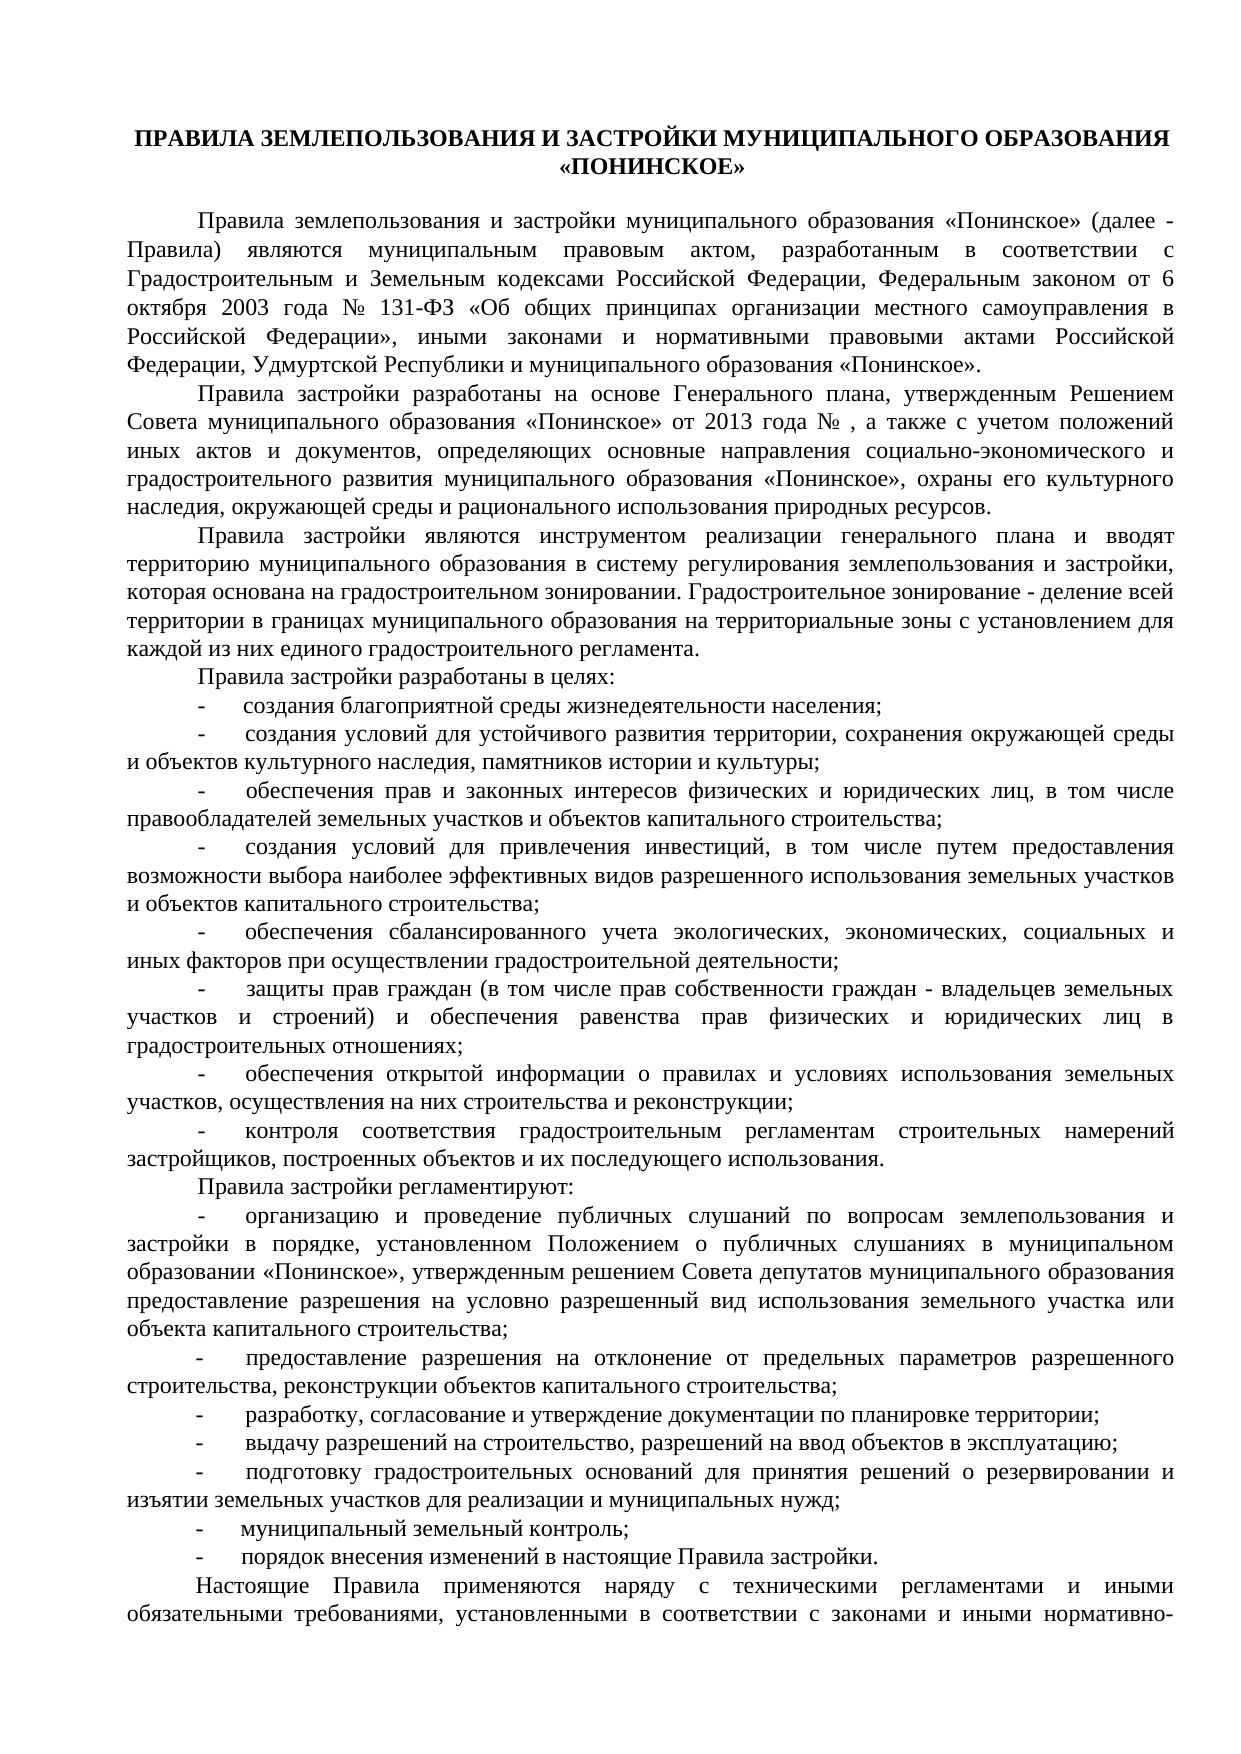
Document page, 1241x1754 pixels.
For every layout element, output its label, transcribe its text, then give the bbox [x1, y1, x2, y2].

list контроля соответствия градостроительным регламентам строительных намерений застройщиков, построенных объектов и их последующего использования. [127, 1115, 1176, 1172]
list порядок внесения изменений в настоящие Правила застройки. [127, 1542, 1178, 1570]
text Правила застройки регламентируют: [127, 1172, 1178, 1200]
text Правила застройки разработаны на основе Генерального плана, утвержденным Решением Совета муниципального образования «Понинское» от 2013 года № , а также с учетом положений иных актов и документов, определяющих основные направления социально-экономического и градостроительного развития муниципального образования «Понинское», охраны его культурного наследия, окружающей среды и рационального использования природных ресурсов. [127, 379, 1176, 520]
list подготовку градостроительных оснований для принятия решений о резервировании и изъятии земельных участков для реализации и муниципальных нужд; [127, 1456, 1176, 1513]
list защиты прав граждан (в том числе прав собственности граждан - владельцев земельных участков и строений) и обеспечения равенства прав физических и юридических лиц в градостроительных отношениях; [127, 974, 1176, 1059]
list обеспечения прав и законных интересов физических и юридических лиц, в том числе правообладателей земельных участков и объектов капитального строительства; [127, 775, 1176, 832]
list обеспечения сбалансированного учета экологических, экономических, социальных и иных факторов при осуществлении градостроительной деятельности; [127, 917, 1176, 974]
list выдачу разрешений на строительство, разрешений на ввод объектов в эксплуатацию; [127, 1428, 1176, 1456]
list создания условий для устойчивого развития территории, сохранения окружающей среды и объектов культурного наследия, памятников истории и культуры; [127, 719, 1176, 775]
text Правила застройки разработаны в целях: [127, 662, 1178, 690]
list муниципальный земельный контроль; [127, 1513, 1178, 1542]
list создания благоприятной среды жизнедеятельности населения; [127, 690, 1178, 719]
text Правила застройки являются инструментом реализации генерального плана и вводят территорию муниципального образования в систему регулирования землепользования и застройки, которая основана на градостроительном зонировании. Градостроительное зонирование - деление всей территории в границах муниципального образования на территориальные зоны с установлением для каждой из них единого градостроительного регламента. [127, 520, 1176, 662]
list разработку, согласование и утверждение документации по планировке территории; [127, 1399, 1176, 1428]
text ПРАВИЛА ЗЕМЛЕПОЛЬЗОВАНИЯ И ЗАСТРОЙКИ МУНИЦИПАЛЬНОГО ОБРАЗОВАНИЯ «ПОНИНСКОЕ» [127, 123, 1178, 181]
list создания условий для привлечения инвестиций, в том числе путем предоставления возможности выбора наиболее эффективных видов разрешенного использования земельных участков и объектов капитального строительства; [127, 832, 1176, 917]
text Правила землепользования и застройки муниципального образования «Понинское» (далее - Правила) являются муниципальным правовым актом, разработанным в соответствии с Градостроительным и Земельным кодексами Российской Федерации, Федеральным законом от 6 октября 2003 года № 131-ФЗ «Об общих принципах организации местного самоуправления в Российской Федерации», иными законами и нормативными правовыми актами Российской Федерации, Удмуртской Республики и муниципального образования «Понинское». [127, 206, 1176, 379]
list организацию и проведение публичных слушаний по вопросам землепользования и застройки в порядке, установленном Положением о публичных слушаниях в муниципальном образовании «Понинское», утвержденным решением Совета депутатов муниципального образования предоставление разрешения на условно разрешенный вид использования земельного участка или объекта капитального строительства; [127, 1200, 1176, 1342]
list предоставление разрешения на отклонение от предельных параметров разрешенного строительства, реконструкции объектов капитального строительства; [127, 1342, 1176, 1399]
list обеспечения открытой информации о правилах и условиях использования земельных участков, осуществления на них строительства и реконструкции; [127, 1059, 1176, 1115]
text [127, 1570, 1176, 1627]
